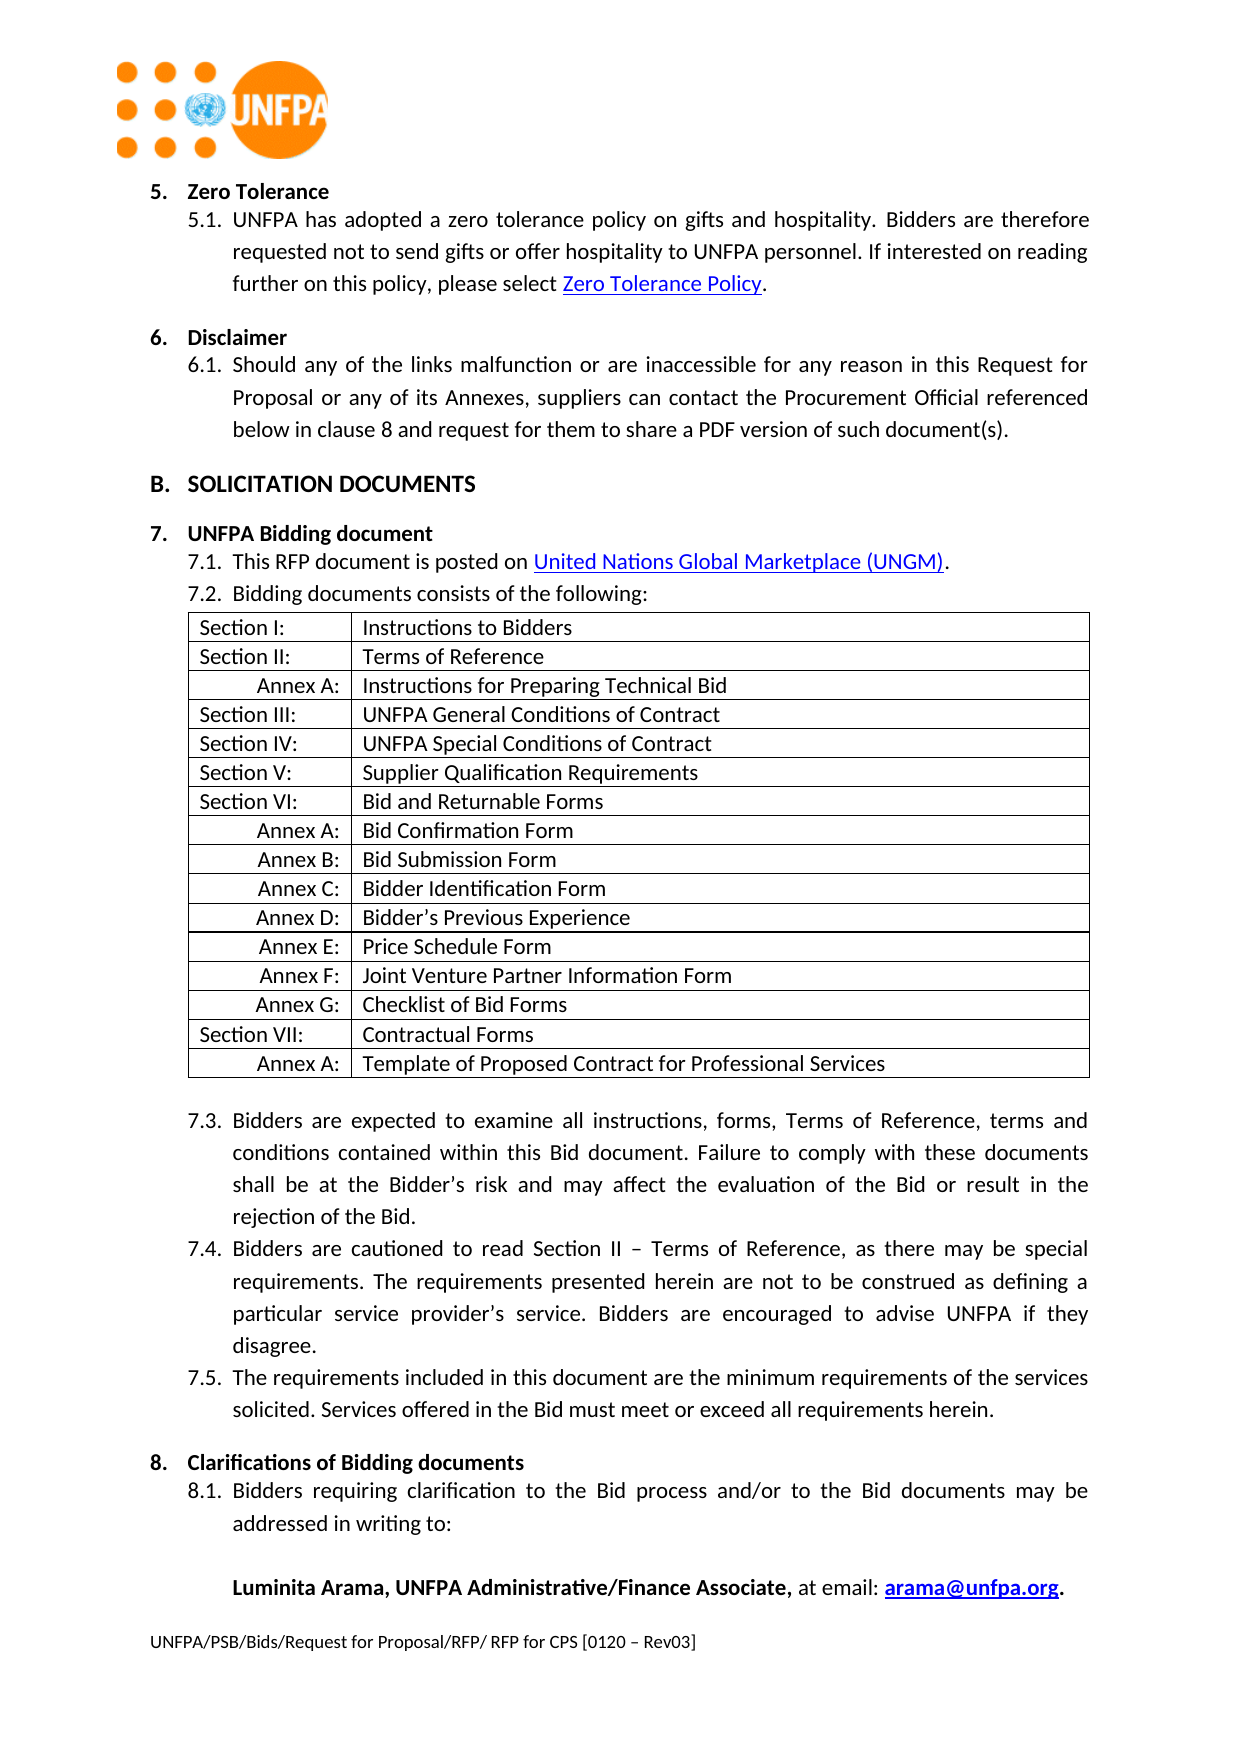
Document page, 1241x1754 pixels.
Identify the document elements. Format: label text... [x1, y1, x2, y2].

subtitle Clarifications of Bidding documents [150, 1448, 1090, 1477]
table_cell UNFPA General Conditions of Contract [352, 700, 1089, 728]
table_cell Bid and Returnable Forms [352, 787, 1089, 815]
list The requirements included in this document are the minimum requirements of the services solicited. Services offered in the Bid must meet or exceed all requirements herein. [187, 1363, 1090, 1423]
table_cell Bid Confirmation Form [352, 816, 1089, 844]
list Bidders requiring clarification to the Bid process and/or to the Bid documents may be addressed in writing to: [187, 1477, 1090, 1537]
table_cell Section III: [189, 700, 351, 728]
list This RFP document is posted on United Nations Global Marketplace (UNGM). [187, 547, 1090, 575]
table_cell Section V: [189, 758, 351, 786]
table_cell Section II: [189, 642, 351, 670]
table_cell Annex A: [189, 816, 351, 844]
table_cell Instructions for Preparing Technical Bid [352, 671, 1089, 699]
list Bidding documents consists of the following: [187, 579, 1090, 608]
subtitle Disclaimer [150, 323, 1090, 351]
table_cell Annex B: [189, 845, 351, 873]
list Bidders are cautioned to read Section II – Terms of Reference, as there may be special requirements. The requirements presented herein are not to be construed as defining a particular service provider’s service. Bidders are encouraged to advise UNFPA if they disagree. [187, 1234, 1090, 1359]
table_cell Annex G: [189, 991, 351, 1019]
table_header Section I: [189, 613, 351, 641]
table_cell Annex E: [189, 933, 351, 961]
table_cell Annex D: [189, 904, 351, 931]
table_cell Bid Submission Form [352, 845, 1089, 873]
subtitle UNFPA Bidding document [150, 519, 1090, 547]
list Should any of the links malfunction or are inaccessible for any reason in this Request for Proposal or any of its Annexes, suppliers can contact the Procurement Official referenced below in clause 8 and request for them to share a PDF version of such document(s). [187, 351, 1090, 443]
table_cell Template of Proposed Contract for Professional Services [352, 1049, 1089, 1077]
table_cell Terms of Reference [352, 642, 1089, 670]
table_cell Section IV: [189, 729, 351, 757]
table_cell Joint Venture Partner Information Form [352, 962, 1089, 989]
table_cell UNFPA Special Conditions of Contract [352, 729, 1089, 757]
table_cell Supplier Qualification Requirements [352, 758, 1089, 786]
table_cell Section VI: [189, 787, 351, 815]
table_cell Annex A: [189, 671, 351, 699]
list UNFPA has adopted a zero tolerance policy on gifts and hospitality. Bidders are therefore requested not to send gifts or offer hospitality to UNFPA personnel. If interested on reading further on this policy, please select Zero Tolerance Policy. [187, 205, 1090, 298]
table_cell Contractual Forms [352, 1020, 1089, 1048]
table_header Instructions to Bidders [352, 613, 1089, 641]
table_cell Annex F: [189, 962, 351, 989]
list Bidders are expected to examine all instructions, forms, Terms of Reference, terms and conditions contained within this Bid document. Failure to comply with these documents shall be at the Bidder’s risk and may affect the evaluation of the Bid or result in the rejection of the Bid. [187, 1106, 1090, 1230]
table_cell Annex A: [189, 1049, 351, 1077]
subtitle Zero Tolerance [150, 177, 1090, 205]
table_cell Bidder’s Previous Experience [352, 904, 1089, 931]
subtitle Solicitation Documents [150, 468, 1090, 498]
table_cell Annex C: [189, 874, 351, 902]
table_cell Price Schedule Form [352, 933, 1089, 961]
picture [117, 61, 328, 159]
table_cell Bidder Identification Form [352, 874, 1089, 902]
table_cell Section VII: [189, 1020, 351, 1048]
list Luminita Arama, UNFPA Administrative/Finance Associate, at email: arama@unfpa.org. [232, 1573, 1090, 1601]
table_cell Checklist of Bid Forms [352, 991, 1089, 1019]
